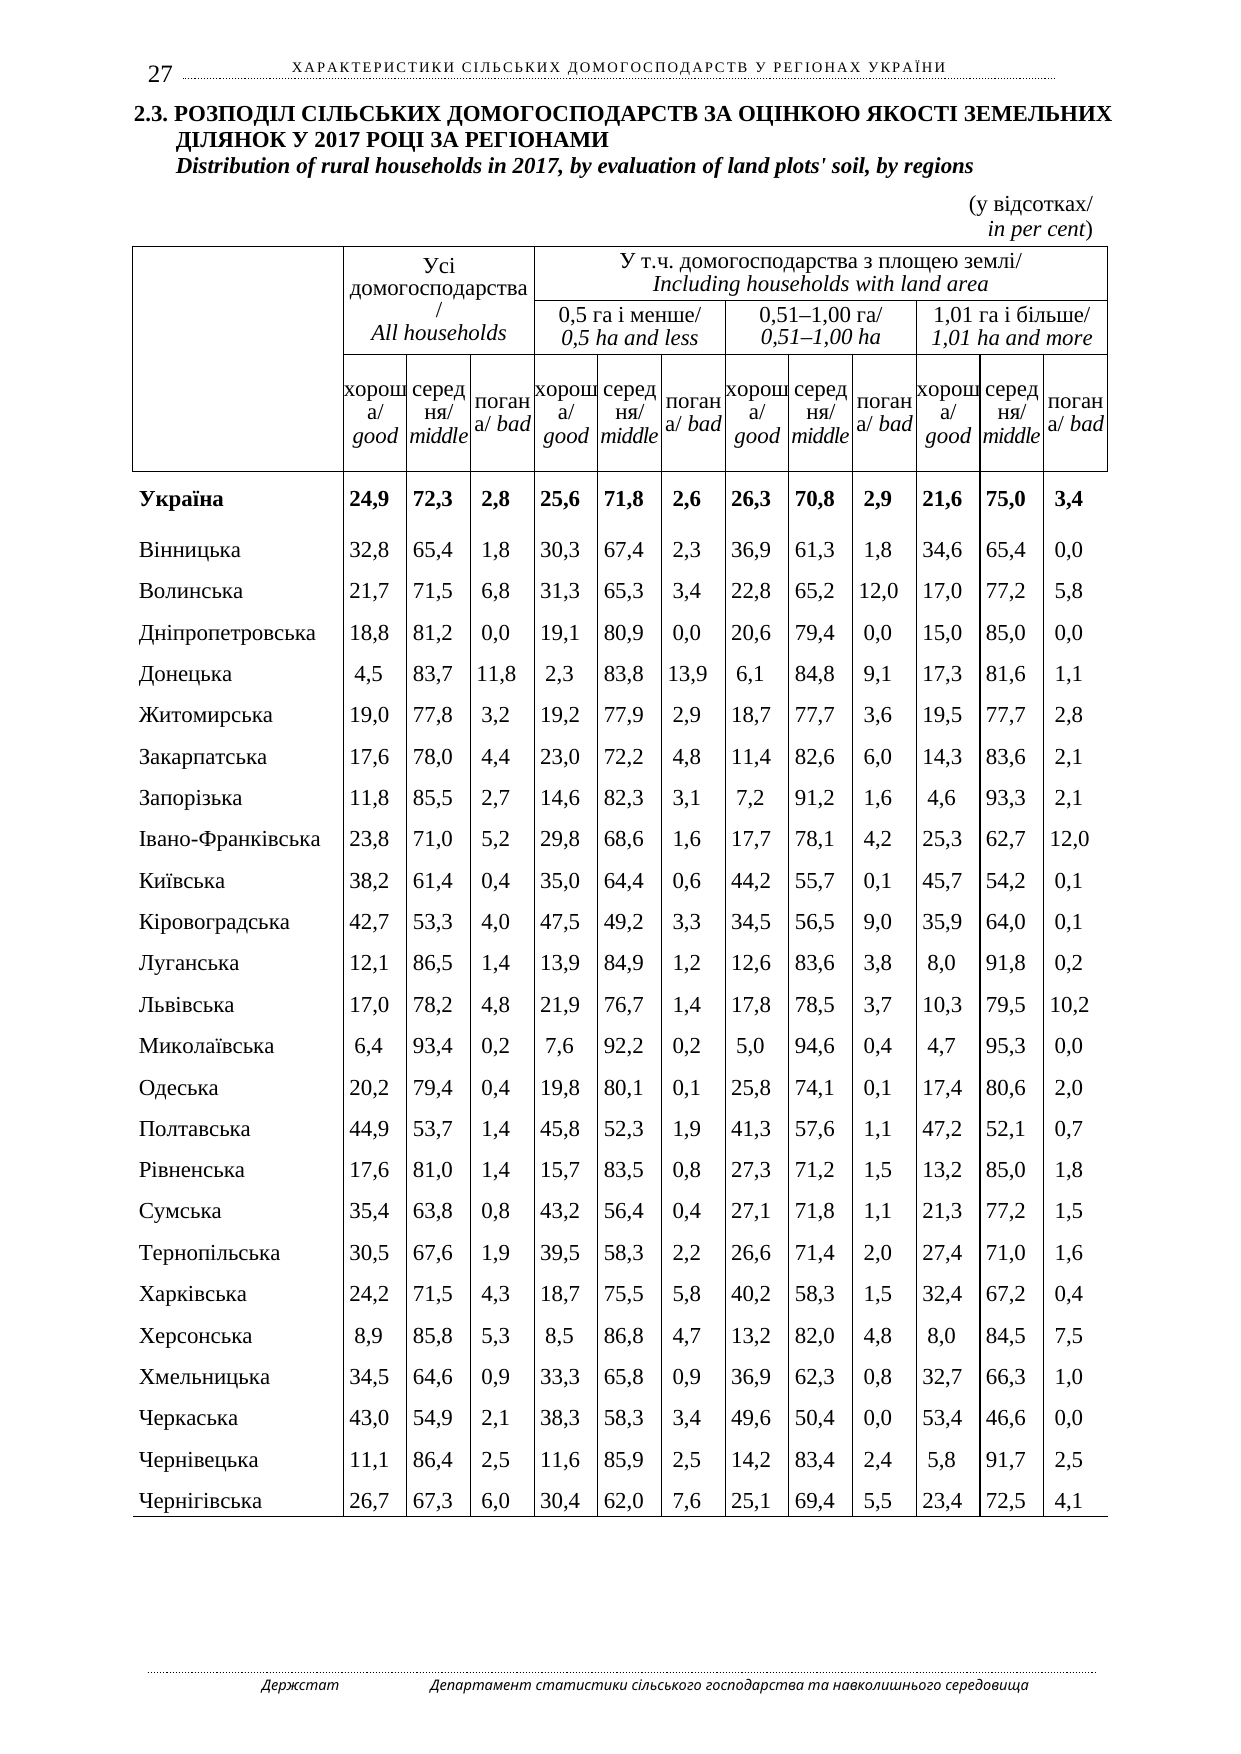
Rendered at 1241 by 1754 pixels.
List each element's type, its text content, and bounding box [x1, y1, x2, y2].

table_cell 19,2 [535, 689, 597, 730]
table_cell 74,1 [789, 1061, 852, 1102]
table_cell Івано-Франківська [133, 813, 343, 854]
text 2.3. Розподіл сільських домогосподарств за оцінкою якості земельних ділянок у 2017 році ЗА регіонаМИ [134, 100, 1146, 152]
table_cell 54,9 [407, 1392, 470, 1433]
table_cell 15,7 [535, 1144, 597, 1185]
table_cell 46,6 [981, 1392, 1043, 1433]
table_cell 18,7 [535, 1268, 597, 1309]
table_cell 52,3 [598, 1103, 661, 1144]
table_cell 2,9 [853, 472, 916, 523]
table_cell 12,0 [853, 565, 916, 606]
table_cell 83,6 [981, 730, 1043, 772]
table_cell 83,4 [789, 1433, 852, 1474]
table_cell 25,6 [535, 472, 597, 523]
table_cell хороша/ good [917, 355, 979, 471]
table_cell 2,8 [1044, 689, 1107, 730]
table_cell 24,2 [344, 1268, 406, 1309]
table_cell 50,4 [789, 1392, 852, 1433]
text (у відсотках/ [148, 191, 1093, 216]
table_cell 0,0 [1044, 606, 1107, 647]
table_cell 86,8 [598, 1309, 661, 1351]
table_cell 83,7 [407, 648, 470, 689]
table_cell 2,7 [471, 772, 534, 813]
table_cell 31,3 [535, 565, 597, 606]
table_cell 12,1 [344, 937, 406, 978]
table_cell 3,8 [853, 937, 916, 978]
table_cell 6,8 [471, 565, 534, 606]
table_cell 27,1 [726, 1185, 788, 1226]
table_cell 3,6 [853, 689, 916, 730]
table_cell 11,8 [471, 648, 534, 689]
table_cell Рівненська [133, 1144, 343, 1185]
table_cell 36,9 [726, 1351, 788, 1392]
table_header Усі домогосподарства/ All households [344, 247, 534, 354]
table_cell 5,3 [471, 1309, 534, 1351]
table_cell 19,1 [535, 606, 597, 647]
table_cell 7,6 [662, 1475, 725, 1516]
table_cell 86,4 [407, 1433, 470, 1474]
table_cell 0,9 [471, 1351, 534, 1392]
table_cell 0,4 [662, 1185, 725, 1226]
table_cell 63,8 [407, 1185, 470, 1226]
table_cell 8,0 [917, 937, 979, 978]
table_cell 8,5 [535, 1309, 597, 1351]
table_cell 20,2 [344, 1061, 406, 1102]
table_cell 8,9 [344, 1309, 406, 1351]
table_cell 65,4 [981, 524, 1043, 565]
table_cell Львівська [133, 978, 343, 1020]
table_cell 1,9 [471, 1226, 534, 1268]
table_cell 2,5 [1044, 1433, 1107, 1474]
table_cell 35,4 [344, 1185, 406, 1226]
table_cell 3,4 [662, 1392, 725, 1433]
table_cell 0,6 [662, 854, 725, 896]
table_cell 77,9 [598, 689, 661, 730]
table_cell 13,2 [726, 1309, 788, 1351]
table_cell 4,0 [471, 896, 534, 937]
table_cell 2,5 [471, 1433, 534, 1474]
table_cell 72,3 [407, 472, 470, 523]
table_cell 6,0 [853, 730, 916, 772]
table_cell 77,7 [789, 689, 852, 730]
table_cell 17,8 [726, 978, 788, 1020]
table_cell 32,7 [917, 1351, 979, 1392]
table_cell 5,0 [726, 1020, 788, 1061]
table_cell 44,2 [726, 854, 788, 896]
table_cell 68,6 [598, 813, 661, 854]
table_cell 24,9 [344, 472, 406, 523]
table_cell 69,4 [789, 1475, 852, 1516]
table_cell 0,0 [853, 606, 916, 647]
table_cell 65,2 [789, 565, 852, 606]
table_cell 0,4 [853, 1020, 916, 1061]
table_cell Полтавська [133, 1103, 343, 1144]
table_cell 83,6 [789, 937, 852, 978]
table_cell 83,8 [598, 648, 661, 689]
table_cell 1,9 [662, 1103, 725, 1144]
table_cell 0,0 [1044, 1392, 1107, 1433]
table_cell 6,4 [344, 1020, 406, 1061]
table_cell 3,7 [853, 978, 916, 1020]
table_cell 58,3 [789, 1268, 852, 1309]
table_cell 7,2 [726, 772, 788, 813]
table_cell 14,2 [726, 1433, 788, 1474]
table_cell 79,4 [789, 606, 852, 647]
table_cell Україна [133, 472, 343, 523]
table_cell Чернігівська [133, 1475, 343, 1516]
table_cell Дніпропетровська [133, 606, 343, 647]
table_cell 1,8 [853, 524, 916, 565]
table_cell 5,8 [662, 1268, 725, 1309]
table_cell 71,5 [407, 1268, 470, 1309]
table_cell 0,8 [662, 1144, 725, 1185]
table_cell Волинська [133, 565, 343, 606]
table_cell 32,8 [344, 524, 406, 565]
table_cell 4,7 [662, 1309, 725, 1351]
table_cell 4,4 [471, 730, 534, 772]
table_cell 71,8 [598, 472, 661, 523]
table_cell Кіровоградська [133, 896, 343, 937]
table_cell Хмельницька [133, 1351, 343, 1392]
table_cell 0,2 [1044, 937, 1107, 978]
table_cell 27,3 [726, 1144, 788, 1185]
table_cell хороша/ good [726, 355, 788, 471]
table_cell 45,8 [535, 1103, 597, 1144]
table_cell 19,5 [917, 689, 979, 730]
table_cell 0,7 [1044, 1103, 1107, 1144]
table_cell 23,8 [344, 813, 406, 854]
table_cell 93,4 [407, 1020, 470, 1061]
table_cell 43,0 [344, 1392, 406, 1433]
table_cell 77,7 [981, 689, 1043, 730]
table_cell 2,1 [471, 1392, 534, 1433]
table_cell 4,3 [471, 1268, 534, 1309]
table_cell 0,8 [471, 1185, 534, 1226]
table_cell 64,4 [598, 854, 661, 896]
table_cell 82,0 [789, 1309, 852, 1351]
table_cell 0,0 [853, 1392, 916, 1433]
table_cell 53,3 [407, 896, 470, 937]
subtitle Distribution of rural households in 2017, by evaluation of land plots' soil, by regions [148, 152, 1073, 179]
table_cell 2,0 [1044, 1061, 1107, 1102]
table_cell 56,4 [598, 1185, 661, 1226]
table_cell 11,8 [344, 772, 406, 813]
table_cell 8,0 [917, 1309, 979, 1351]
table_cell 92,2 [598, 1020, 661, 1061]
table_cell 77,8 [407, 689, 470, 730]
table_cell 49,6 [726, 1392, 788, 1433]
table_cell 85,0 [981, 606, 1043, 647]
table_cell 79,4 [407, 1061, 470, 1102]
table_cell 65,3 [598, 565, 661, 606]
table_cell 0,0 [1044, 524, 1107, 565]
table_cell 0,1 [853, 1061, 916, 1102]
table_cell 76,7 [598, 978, 661, 1020]
table_cell Донецька [133, 648, 343, 689]
table_cell 94,6 [789, 1020, 852, 1061]
table_cell 1,1 [1044, 648, 1107, 689]
table_cell 78,5 [789, 978, 852, 1020]
table_cell 36,9 [726, 524, 788, 565]
table_cell 83,5 [598, 1144, 661, 1185]
table_cell 58,3 [598, 1226, 661, 1268]
table_cell 81,2 [407, 606, 470, 647]
table_cell погана/ bad [471, 355, 534, 471]
table_cell 0,4 [1044, 1268, 1107, 1309]
table_cell 57,6 [789, 1103, 852, 1144]
table_cell 2,1 [1044, 730, 1107, 772]
table_cell 25,8 [726, 1061, 788, 1102]
table_cell 14,6 [535, 772, 597, 813]
table_cell 0,2 [471, 1020, 534, 1061]
table_cell 61,3 [789, 524, 852, 565]
table_cell 34,6 [917, 524, 979, 565]
table_cell 78,1 [789, 813, 852, 854]
table_cell 39,5 [535, 1226, 597, 1268]
table_cell 2,6 [662, 472, 725, 523]
table_cell 18,8 [344, 606, 406, 647]
table_cell погана/ bad [853, 355, 916, 471]
table_cell 3,1 [662, 772, 725, 813]
table_cell 1,01 га і більше/ 1,01 ha and more [917, 301, 1107, 354]
table_cell середня/ middle [789, 355, 852, 471]
table_cell 47,5 [535, 896, 597, 937]
table_cell 62,7 [981, 813, 1043, 854]
table_cell 75,0 [981, 472, 1043, 523]
table_cell 1,2 [662, 937, 725, 978]
table_cell 56,5 [789, 896, 852, 937]
table_cell 67,3 [407, 1475, 470, 1516]
table_cell Миколаївська [133, 1020, 343, 1061]
table_cell 0,51–1,00 га/ 0,51–1,00 ha [726, 301, 916, 354]
table_cell 64,6 [407, 1351, 470, 1392]
table_cell 81,0 [407, 1144, 470, 1185]
table_cell 21,9 [535, 978, 597, 1020]
table_cell 67,6 [407, 1226, 470, 1268]
table_cell 23,0 [535, 730, 597, 772]
table_cell 38,2 [344, 854, 406, 896]
table_cell 65,8 [598, 1351, 661, 1392]
table_cell 13,9 [535, 937, 597, 978]
table_cell 47,2 [917, 1103, 979, 1144]
table_cell хороша/ good [535, 355, 597, 471]
table_cell 61,4 [407, 854, 470, 896]
table_cell 2,3 [662, 524, 725, 565]
table_cell 35,9 [917, 896, 979, 937]
table_cell 27,4 [917, 1226, 979, 1268]
table_cell 20,6 [726, 606, 788, 647]
table_cell 4,7 [917, 1020, 979, 1061]
table_cell 4,6 [917, 772, 979, 813]
table_cell 30,4 [535, 1475, 597, 1516]
table_cell погана/ bad [1044, 355, 1107, 471]
table_cell 2,8 [471, 472, 534, 523]
table_cell 52,1 [981, 1103, 1043, 1144]
table_cell 1,5 [853, 1268, 916, 1309]
table_cell 1,4 [471, 937, 534, 978]
table_cell 5,8 [1044, 565, 1107, 606]
table_cell 12,0 [1044, 813, 1107, 854]
table_cell 1,8 [1044, 1144, 1107, 1185]
table_cell 38,3 [535, 1392, 597, 1433]
table_cell 0,0 [471, 606, 534, 647]
table_cell 53,7 [407, 1103, 470, 1144]
table_cell 49,2 [598, 896, 661, 937]
table_cell 33,3 [535, 1351, 597, 1392]
table_cell 2,5 [662, 1433, 725, 1474]
table_cell 78,0 [407, 730, 470, 772]
table_cell 54,2 [981, 854, 1043, 896]
table_cell 66,3 [981, 1351, 1043, 1392]
table_cell 5,2 [471, 813, 534, 854]
table_cell 2,0 [853, 1226, 916, 1268]
table_cell 58,3 [598, 1392, 661, 1433]
table_cell Одеська [133, 1061, 343, 1102]
table_cell 17,7 [726, 813, 788, 854]
table_cell 1,8 [471, 524, 534, 565]
table_cell 4,8 [471, 978, 534, 1020]
table_cell 0,2 [662, 1020, 725, 1061]
table_cell 55,7 [789, 854, 852, 896]
table_cell 71,4 [789, 1226, 852, 1268]
table_cell 3,2 [471, 689, 534, 730]
table_cell 6,1 [726, 648, 788, 689]
table_cell 84,5 [981, 1309, 1043, 1351]
table_cell 1,5 [1044, 1185, 1107, 1226]
table_cell 0,4 [471, 1061, 534, 1102]
table_cell 75,5 [598, 1268, 661, 1309]
table_cell 1,4 [471, 1144, 534, 1185]
text in per cent) [148, 216, 1093, 241]
table_cell 3,3 [662, 896, 725, 937]
table_cell 53,4 [917, 1392, 979, 1433]
table_cell 17,6 [344, 730, 406, 772]
table_cell 91,2 [789, 772, 852, 813]
table_cell 43,2 [535, 1185, 597, 1226]
table_cell 91,7 [981, 1433, 1043, 1474]
table_cell Чернівецька [133, 1433, 343, 1474]
table_cell 32,4 [917, 1268, 979, 1309]
table_cell 21,6 [917, 472, 979, 523]
table_cell 4,1 [1044, 1475, 1107, 1516]
table_cell 15,0 [917, 606, 979, 647]
table_cell Київська [133, 854, 343, 896]
table_cell 82,6 [789, 730, 852, 772]
table_header [133, 247, 343, 471]
table_cell 4,2 [853, 813, 916, 854]
table_cell 25,3 [917, 813, 979, 854]
table_cell 1,4 [471, 1103, 534, 1144]
table_cell 85,9 [598, 1433, 661, 1474]
table_cell Черкаська [133, 1392, 343, 1433]
table_cell 95,3 [981, 1020, 1043, 1061]
table_cell 21,7 [344, 565, 406, 606]
table_cell 10,2 [1044, 978, 1107, 1020]
table_cell 86,5 [407, 937, 470, 978]
table_cell 42,7 [344, 896, 406, 937]
table_cell 0,4 [471, 854, 534, 896]
table_cell 5,8 [917, 1433, 979, 1474]
table_cell Сумська [133, 1185, 343, 1226]
table_cell 19,0 [344, 689, 406, 730]
table_cell 79,5 [981, 978, 1043, 1020]
table_cell 9,1 [853, 648, 916, 689]
table_cell 62,3 [789, 1351, 852, 1392]
table_cell 85,8 [407, 1309, 470, 1351]
table_cell 29,8 [535, 813, 597, 854]
table_cell 18,7 [726, 689, 788, 730]
table_cell 2,2 [662, 1226, 725, 1268]
table_cell 72,5 [981, 1475, 1043, 1516]
table_cell 21,3 [917, 1185, 979, 1226]
table_cell 4,5 [344, 648, 406, 689]
table_cell 30,5 [344, 1226, 406, 1268]
table_cell 34,5 [344, 1351, 406, 1392]
table_cell 2,1 [1044, 772, 1107, 813]
table_cell 65,4 [407, 524, 470, 565]
table_cell 84,8 [789, 648, 852, 689]
table_header У т.ч. домогосподарства з площею землі/ Including households with land area [535, 247, 1107, 300]
table_cell 2,4 [853, 1433, 916, 1474]
table_cell 30,3 [535, 524, 597, 565]
table_cell середня/ middle [981, 355, 1043, 471]
table_cell 1,6 [853, 772, 916, 813]
table_cell 85,0 [981, 1144, 1043, 1185]
table_cell 91,8 [981, 937, 1043, 978]
table_cell погана/ bad [662, 355, 725, 471]
table_cell 71,0 [407, 813, 470, 854]
table_cell 9,0 [853, 896, 916, 937]
table_cell 19,8 [535, 1061, 597, 1102]
table_cell 12,6 [726, 937, 788, 978]
table_cell Закарпатська [133, 730, 343, 772]
table_cell 77,2 [981, 565, 1043, 606]
table_cell 22,8 [726, 565, 788, 606]
table_cell 34,5 [726, 896, 788, 937]
table_cell 3,4 [662, 565, 725, 606]
table_cell 0,0 [1044, 1020, 1107, 1061]
table_cell 0,1 [853, 854, 916, 896]
table_cell 17,3 [917, 648, 979, 689]
table_cell 0,9 [662, 1351, 725, 1392]
table_cell 11,4 [726, 730, 788, 772]
table_cell Тернопільська [133, 1226, 343, 1268]
table_cell 17,6 [344, 1144, 406, 1185]
table_cell 6,0 [471, 1475, 534, 1516]
table_cell Луганська [133, 937, 343, 978]
table_cell 45,7 [917, 854, 979, 896]
table_cell Харківська [133, 1268, 343, 1309]
table_cell 3,4 [1044, 472, 1107, 523]
table_cell 1,6 [662, 813, 725, 854]
table_cell 25,1 [726, 1475, 788, 1516]
table_cell 10,3 [917, 978, 979, 1020]
table_cell 17,0 [917, 565, 979, 606]
table_cell 80,9 [598, 606, 661, 647]
table_cell 71,8 [789, 1185, 852, 1226]
table_cell 26,7 [344, 1475, 406, 1516]
table_cell 35,0 [535, 854, 597, 896]
table_cell 2,3 [535, 648, 597, 689]
table_cell 62,0 [598, 1475, 661, 1516]
table_cell 77,2 [981, 1185, 1043, 1226]
table_cell 81,6 [981, 648, 1043, 689]
table_cell 67,2 [981, 1268, 1043, 1309]
table_cell 1,6 [1044, 1226, 1107, 1268]
table_cell 0,1 [662, 1061, 725, 1102]
table_cell 13,2 [917, 1144, 979, 1185]
table_cell 7,5 [1044, 1309, 1107, 1351]
table_cell 0,5 га і менше/ 0,5 ha and less [535, 301, 725, 354]
table_cell 14,3 [917, 730, 979, 772]
table_cell 23,4 [917, 1475, 979, 1516]
table_cell 64,0 [981, 896, 1043, 937]
table_cell 80,6 [981, 1061, 1043, 1102]
table_cell 84,9 [598, 937, 661, 978]
table_cell Запорізька [133, 772, 343, 813]
table_cell 44,9 [344, 1103, 406, 1144]
table_cell 4,8 [853, 1309, 916, 1351]
table_cell 26,3 [726, 472, 788, 523]
table_cell 70,8 [789, 472, 852, 523]
table_cell 71,0 [981, 1226, 1043, 1268]
table_cell 2,9 [662, 689, 725, 730]
table_cell 82,3 [598, 772, 661, 813]
table_cell 13,9 [662, 648, 725, 689]
table_cell 5,5 [853, 1475, 916, 1516]
table_cell 41,3 [726, 1103, 788, 1144]
table_cell 1,1 [853, 1103, 916, 1144]
table_cell хороша/ good [344, 355, 406, 471]
table_cell 1,4 [662, 978, 725, 1020]
table_cell 71,5 [407, 565, 470, 606]
table_cell 4,8 [662, 730, 725, 772]
table_cell 0,1 [1044, 896, 1107, 937]
table_cell 67,4 [598, 524, 661, 565]
table_cell 7,6 [535, 1020, 597, 1061]
table_cell 1,5 [853, 1144, 916, 1185]
table_cell 1,1 [853, 1185, 916, 1226]
table_cell 72,2 [598, 730, 661, 772]
table_cell 40,2 [726, 1268, 788, 1309]
table_cell 11,6 [535, 1433, 597, 1474]
table_cell 17,0 [344, 978, 406, 1020]
table_cell 26,6 [726, 1226, 788, 1268]
table_cell 78,2 [407, 978, 470, 1020]
table_cell 0,0 [662, 606, 725, 647]
table_cell 17,4 [917, 1061, 979, 1102]
table_cell 0,1 [1044, 854, 1107, 896]
table_cell 85,5 [407, 772, 470, 813]
table_cell Херсонська [133, 1309, 343, 1351]
table_cell 0,8 [853, 1351, 916, 1392]
table_cell 71,2 [789, 1144, 852, 1185]
table_cell середня/ middle [407, 355, 470, 471]
table_cell 93,3 [981, 772, 1043, 813]
table_cell 80,1 [598, 1061, 661, 1102]
table_cell 1,0 [1044, 1351, 1107, 1392]
table_cell 11,1 [344, 1433, 406, 1474]
table_cell середня/ middle [598, 355, 661, 471]
table_cell Вінницька [133, 524, 343, 565]
table_cell Житомирська [133, 689, 343, 730]
